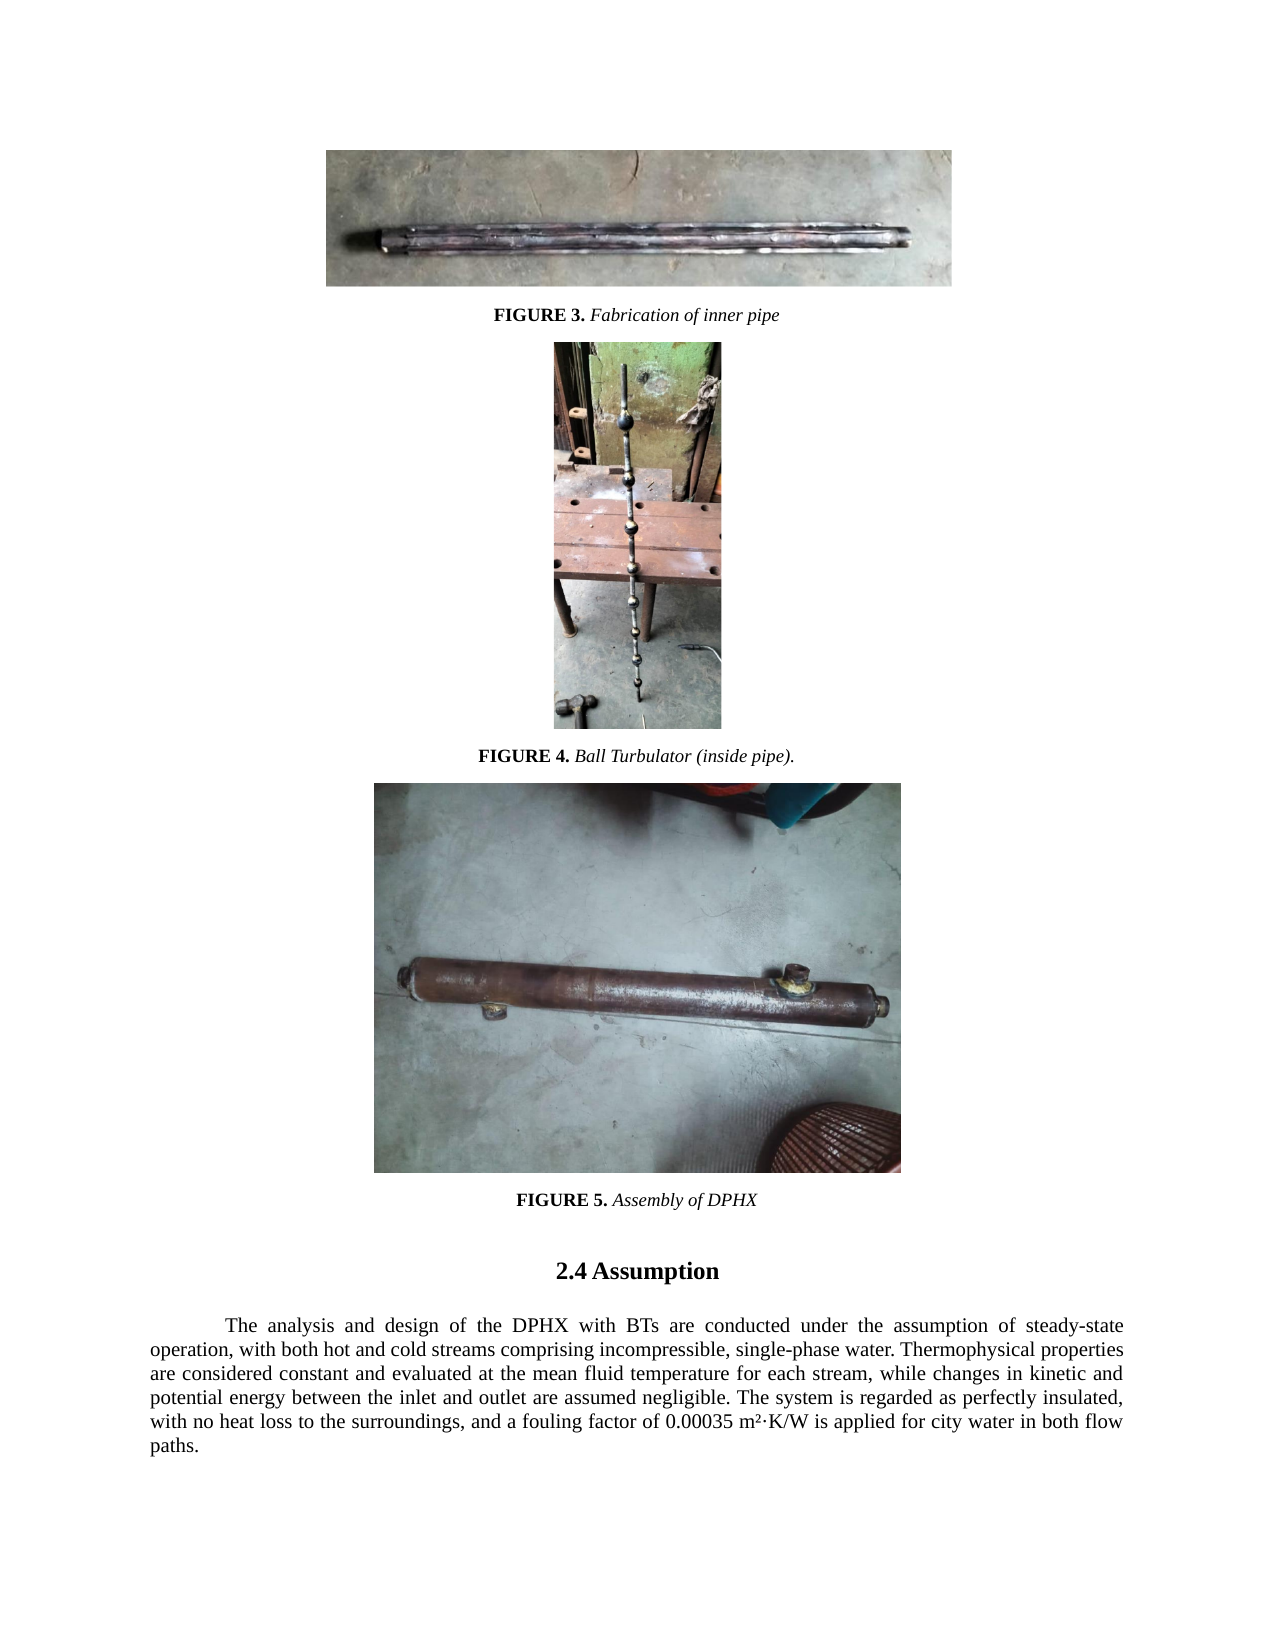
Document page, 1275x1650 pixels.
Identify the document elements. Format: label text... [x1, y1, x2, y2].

picture [374, 783, 901, 1173]
text FIGURE 4. Ball Turbulator (inside pipe). [150, 745, 1125, 766]
picture [553, 342, 722, 729]
text FIGURE 5. Assembly of DPHX [150, 1189, 1125, 1211]
picture [323, 150, 952, 288]
text FIGURE 3. Fabrication of inner pipe [150, 304, 1125, 326]
text 2.4 Assumption [150, 1256, 1125, 1285]
text The analysis and design of the DPHX with BTs are conducted under the assumption of steady-state operation, with both hot and cold streams comprising incompressible, single-phase water. Thermophysical properties are considered constant and evaluated at the mean fluid temperature for each stream, while changes in kinetic and potential energy between the inlet and outlet are assumed negligible. The system is regarded as perfectly insulated, with no heat loss to the surroundings, and a fouling factor of 0.00035 m²·K/W is applied for city water in both flow paths. [150, 1313, 1125, 1457]
